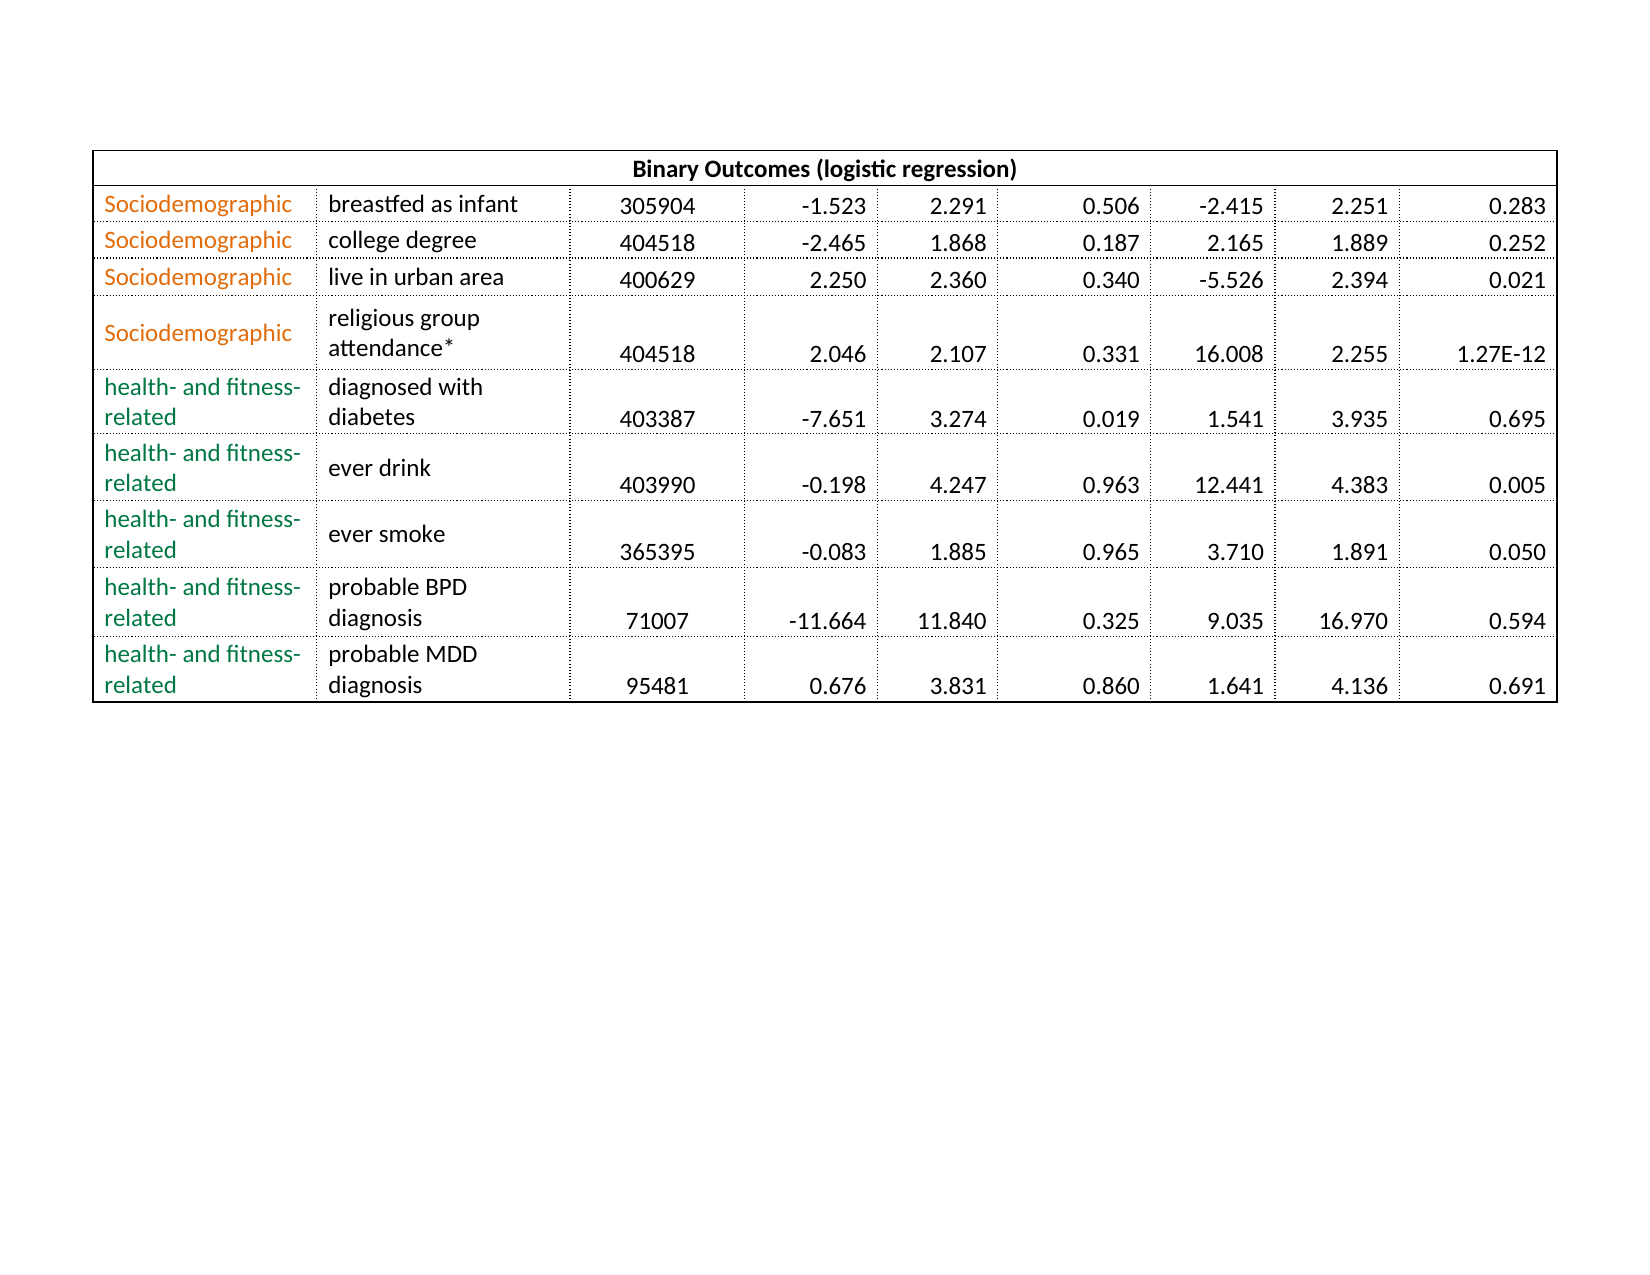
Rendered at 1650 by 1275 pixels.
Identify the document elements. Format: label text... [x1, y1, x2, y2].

table_cell 1.891 [1275, 500, 1399, 567]
table_cell 16.008 [1151, 295, 1275, 369]
table_cell 403387 [570, 369, 744, 433]
table_cell 2.394 [1275, 257, 1399, 295]
table_cell health- and fitness-related [94, 636, 317, 701]
table_cell 0.676 [745, 636, 877, 701]
table_cell 4.383 [1275, 433, 1399, 500]
table_cell 0.283 [1399, 186, 1556, 221]
table_cell 95481 [570, 636, 744, 701]
table_cell 71007 [570, 567, 744, 636]
table_cell 1.641 [1151, 636, 1275, 701]
table_cell 404518 [570, 221, 744, 257]
table_cell -0.083 [745, 500, 877, 567]
table_cell 0.050 [1399, 500, 1556, 567]
table_cell probable BPD diagnosis [317, 567, 570, 636]
table_cell Sociodemographic [94, 257, 317, 295]
table_cell 1.27E-12 [1399, 295, 1556, 369]
table_cell 404518 [570, 295, 744, 369]
table_cell 2.251 [1275, 186, 1399, 221]
table_cell 0.963 [998, 433, 1151, 500]
table_cell 0.252 [1399, 221, 1556, 257]
table_cell 1.541 [1151, 369, 1275, 433]
table_cell diagnosed with diabetes [317, 369, 570, 433]
table_cell 305904 [570, 186, 744, 221]
table_cell 0.019 [998, 369, 1151, 433]
table_cell 0.340 [998, 257, 1151, 295]
table_cell 2.360 [878, 257, 998, 295]
table_cell 3.710 [1151, 500, 1275, 567]
table_cell 4.136 [1275, 636, 1399, 701]
table_cell 0.594 [1399, 567, 1556, 636]
table_cell 400629 [570, 257, 744, 295]
table_cell live in urban area [317, 257, 570, 295]
table_cell Sociodemographic [94, 221, 317, 257]
table_cell 3.274 [878, 369, 998, 433]
table_cell 3.831 [878, 636, 998, 701]
table_cell 0.187 [998, 221, 1151, 257]
table_cell -1.523 [745, 186, 877, 221]
table_cell 11.840 [878, 567, 998, 636]
table_cell health- and fitness-related [94, 433, 317, 500]
table_cell 2.165 [1151, 221, 1275, 257]
table_cell 4.247 [878, 433, 998, 500]
table_cell 365395 [570, 500, 744, 567]
table_cell probable MDD diagnosis [317, 636, 570, 701]
table_cell 0.695 [1399, 369, 1556, 433]
table_cell ever smoke [317, 500, 570, 567]
table_cell 2.255 [1275, 295, 1399, 369]
table_cell -2.465 [745, 221, 877, 257]
table_cell 2.291 [878, 186, 998, 221]
table_cell Sociodemographic [94, 186, 317, 221]
table_cell health- and fitness-related [94, 500, 317, 567]
table_cell 0.691 [1399, 636, 1556, 701]
table_cell college degree [317, 221, 570, 257]
table_cell religious group attendance* [317, 295, 570, 369]
table_cell 9.035 [1151, 567, 1275, 636]
table_cell 0.325 [998, 567, 1151, 636]
table_cell health- and fitness-related [94, 369, 317, 433]
table_cell -11.664 [745, 567, 877, 636]
table_cell 12.441 [1151, 433, 1275, 500]
table_cell 2.046 [745, 295, 877, 369]
table_cell 3.935 [1275, 369, 1399, 433]
table_cell 0.331 [998, 295, 1151, 369]
table_cell 16.970 [1275, 567, 1399, 636]
table_cell 1.868 [878, 221, 998, 257]
table_cell 0.506 [998, 186, 1151, 221]
table_cell 0.021 [1399, 257, 1556, 295]
table_cell -0.198 [745, 433, 877, 500]
table_cell 1.889 [1275, 221, 1399, 257]
table_cell Sociodemographic [94, 295, 317, 369]
table_cell 0.005 [1399, 433, 1556, 500]
table_cell -2.415 [1151, 186, 1275, 221]
table_cell -7.651 [745, 369, 877, 433]
table_cell ever drink [317, 433, 570, 500]
table_cell 2.250 [745, 257, 877, 295]
table_cell breastfed as infant [317, 186, 570, 221]
table_cell 0.965 [998, 500, 1151, 567]
table_cell 2.107 [878, 295, 998, 369]
table_cell 403990 [570, 433, 744, 500]
table_cell 0.860 [998, 636, 1151, 701]
table_cell Binary Outcomes (logistic regression) [94, 151, 1556, 185]
table_cell health- and fitness-related [94, 567, 317, 636]
table_cell 1.885 [878, 500, 998, 567]
table_cell -5.526 [1151, 257, 1275, 295]
